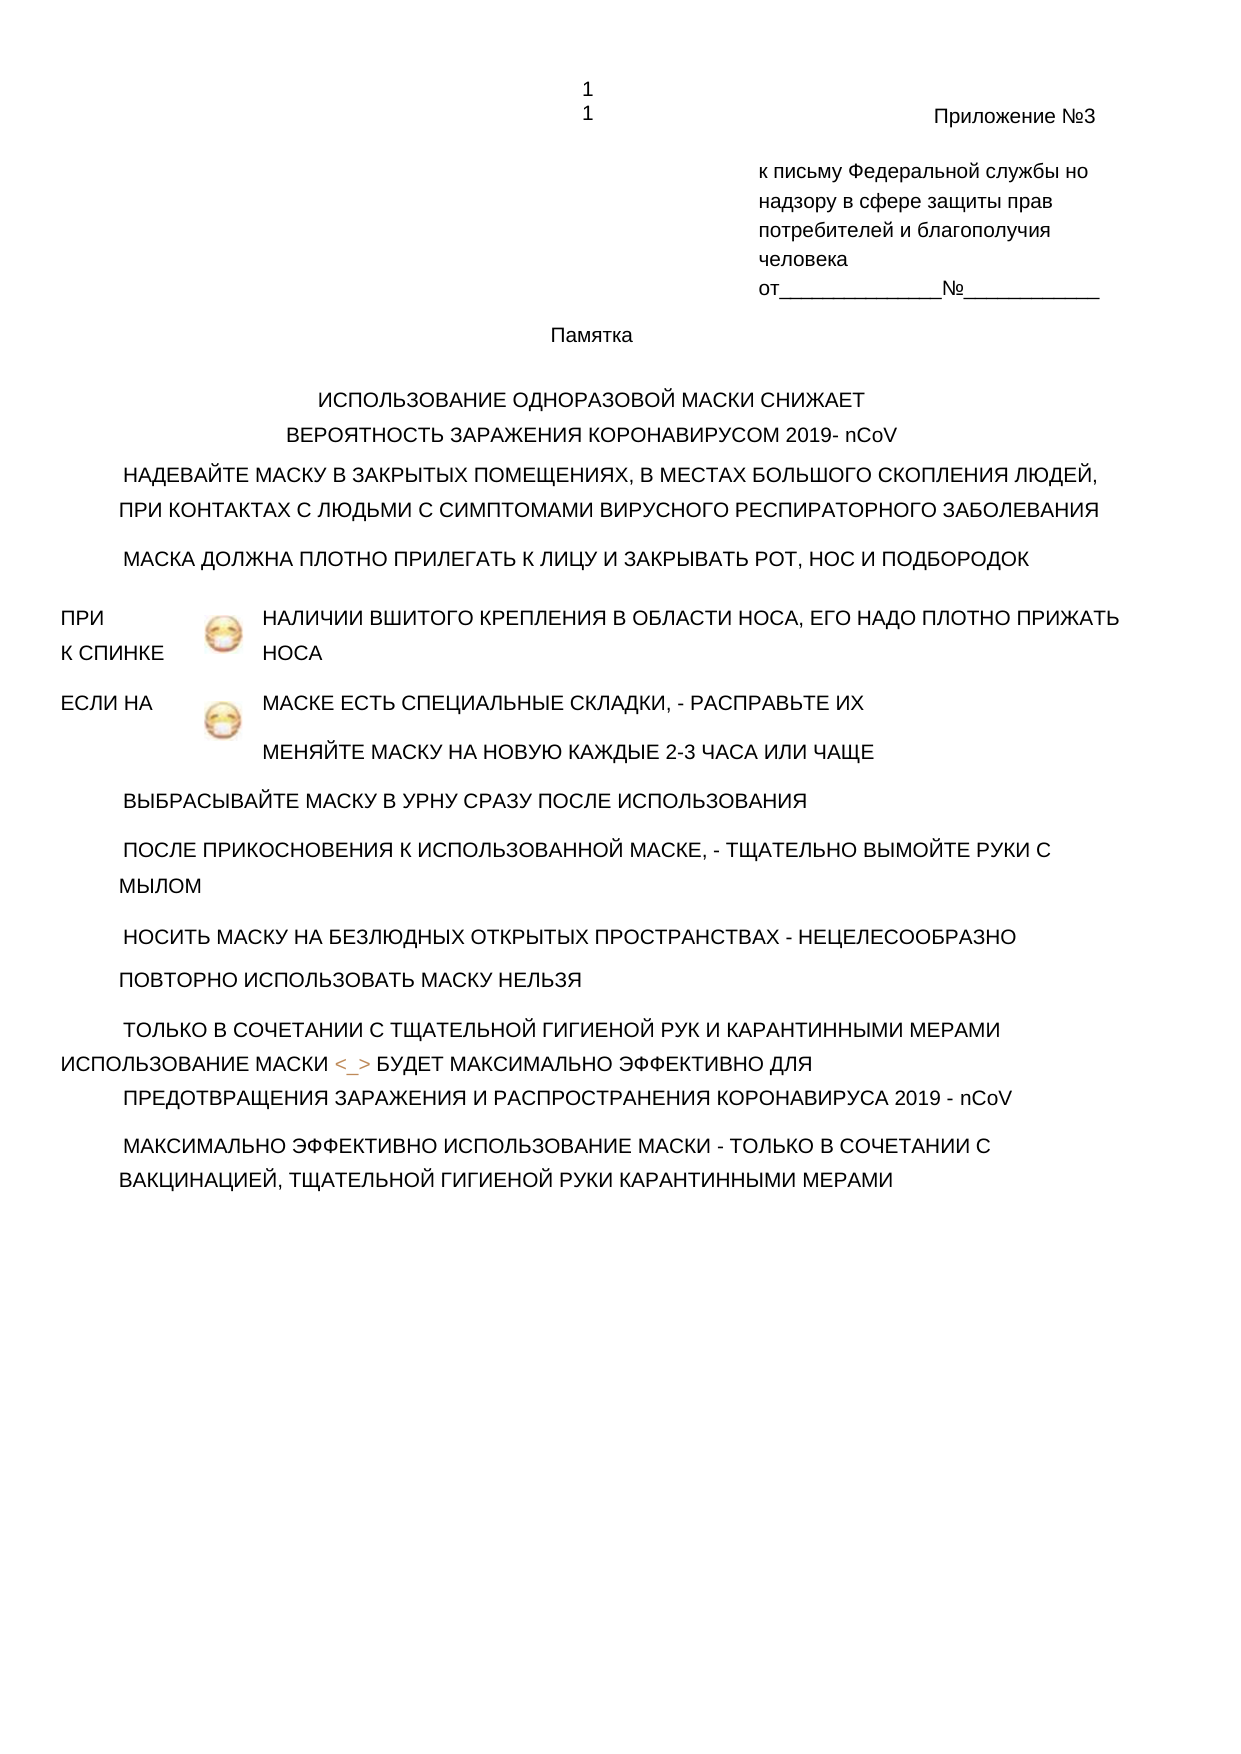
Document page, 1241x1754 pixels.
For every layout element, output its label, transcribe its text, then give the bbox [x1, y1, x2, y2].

text Памятка [60, 322, 1122, 346]
text МАКСИМАЛЬНО ЭФФЕКТИВНО ИСПОЛЬЗОВАНИЕ МАСКИ - ТОЛЬКО В СОЧЕТАНИИ С ВАКЦИНАЦИЕЙ, ТЩАТЕЛЬНОЙ ГИГИЕНОЙ РУКИ КАРАНТИННЫМИ МЕРАМИ [119, 1134, 1122, 1192]
text МЕНЯЙТЕ МАСКУ НА НОВУЮ КАЖДЫЕ 2-3 ЧАСА ИЛИ ЧАЩЕ [119, 740, 1122, 764]
text НАДЕВАЙТЕ МАСКУ В ЗАКРЫТЫХ ПОМЕЩЕНИЯХ, В МЕСТАХ БОЛЬШОГО СКОПЛЕНИЯ ЛЮДЕЙ, ПРИ КОНТАКТАХ С ЛЮДЬМИ С СИМПТОМАМИ ВИРУСНОГО РЕСПИРАТОРНОГО ЗАБОЛЕВАНИЯ [119, 463, 1122, 522]
text Приложение №3 [60, 104, 1095, 128]
text МАСКА ДОЛЖНА ПЛОТНО ПРИЛЕГАТЬ К ЛИЦУ И ЗАКРЫВАТЬ РОТ, НОС И ПОДБОРОДОК [119, 547, 1122, 571]
picture [203, 701, 243, 741]
picture [204, 615, 244, 654]
text ИСПОЛЬЗОВАНИЕ ОДНОРАЗОВОЙ МАСКИ СНИЖАЕТ ВЕРОЯТНОСТЬ ЗАРАЖЕНИЯ КОРОНАВИРУСОМ 2019- nCoV [60, 388, 1122, 446]
text ПРИ НАЛИЧИИ ВШИТОГО КРЕПЛЕНИЯ В ОБЛАСТИ НОСА, ЕГО НАДО ПЛОТНО ПРИЖАТЬ К СПИНКЕ НОСА [60, 605, 1122, 664]
text ПРЕДОТВРАЩЕНИЯ ЗАРАЖЕНИЯ И РАСПРОСТРАНЕНИЯ КОРОНАВИРУСА 2019 - nCoV [119, 1086, 1122, 1109]
text НОСИТЬ МАСКУ НА БЕЗЛЮДНЫХ ОТКРЫТЫХ ПРОСТРАНСТВАХ - НЕЦЕЛЕСООБРАЗНО ПОВТОРНО ИСПОЛЬЗОВАТЬ МАСКУ НЕЛЬЗЯ [119, 925, 1122, 992]
text к письму Федеральной службы но надзору в сфере защиты прав потребителей и благополучия человека [758, 159, 1122, 271]
text от № [758, 276, 1122, 300]
text ВЫБРАСЫВАЙТЕ МАСКУ В УРНУ СРАЗУ ПОСЛЕ ИСПОЛЬЗОВАНИЯ [119, 789, 1122, 813]
text ЕСЛИ НА МАСКЕ ЕСТЬ СПЕЦИАЛЬНЫЕ СКЛАДКИ, - РАСПРАВЬТЕ ИХ [60, 690, 1122, 714]
text ПОСЛЕ ПРИКОСНОВЕНИЯ К ИСПОЛЬЗОВАННОЙ МАСКЕ, - ТЩАТЕЛЬНО ВЫМОЙТЕ РУКИ С МЫЛОМ [119, 838, 1122, 898]
text ТОЛЬКО В СОЧЕТАНИИ С ТЩАТЕЛЬНОЙ ГИГИЕНОЙ РУК И КАРАНТИННЫМИ МЕРАМИ ИСПОЛЬЗОВАНИЕ МАСКИ <_> БУДЕТ МАКСИМАЛЬНО ЭФФЕКТИВНО ДЛЯ [60, 1018, 1122, 1076]
